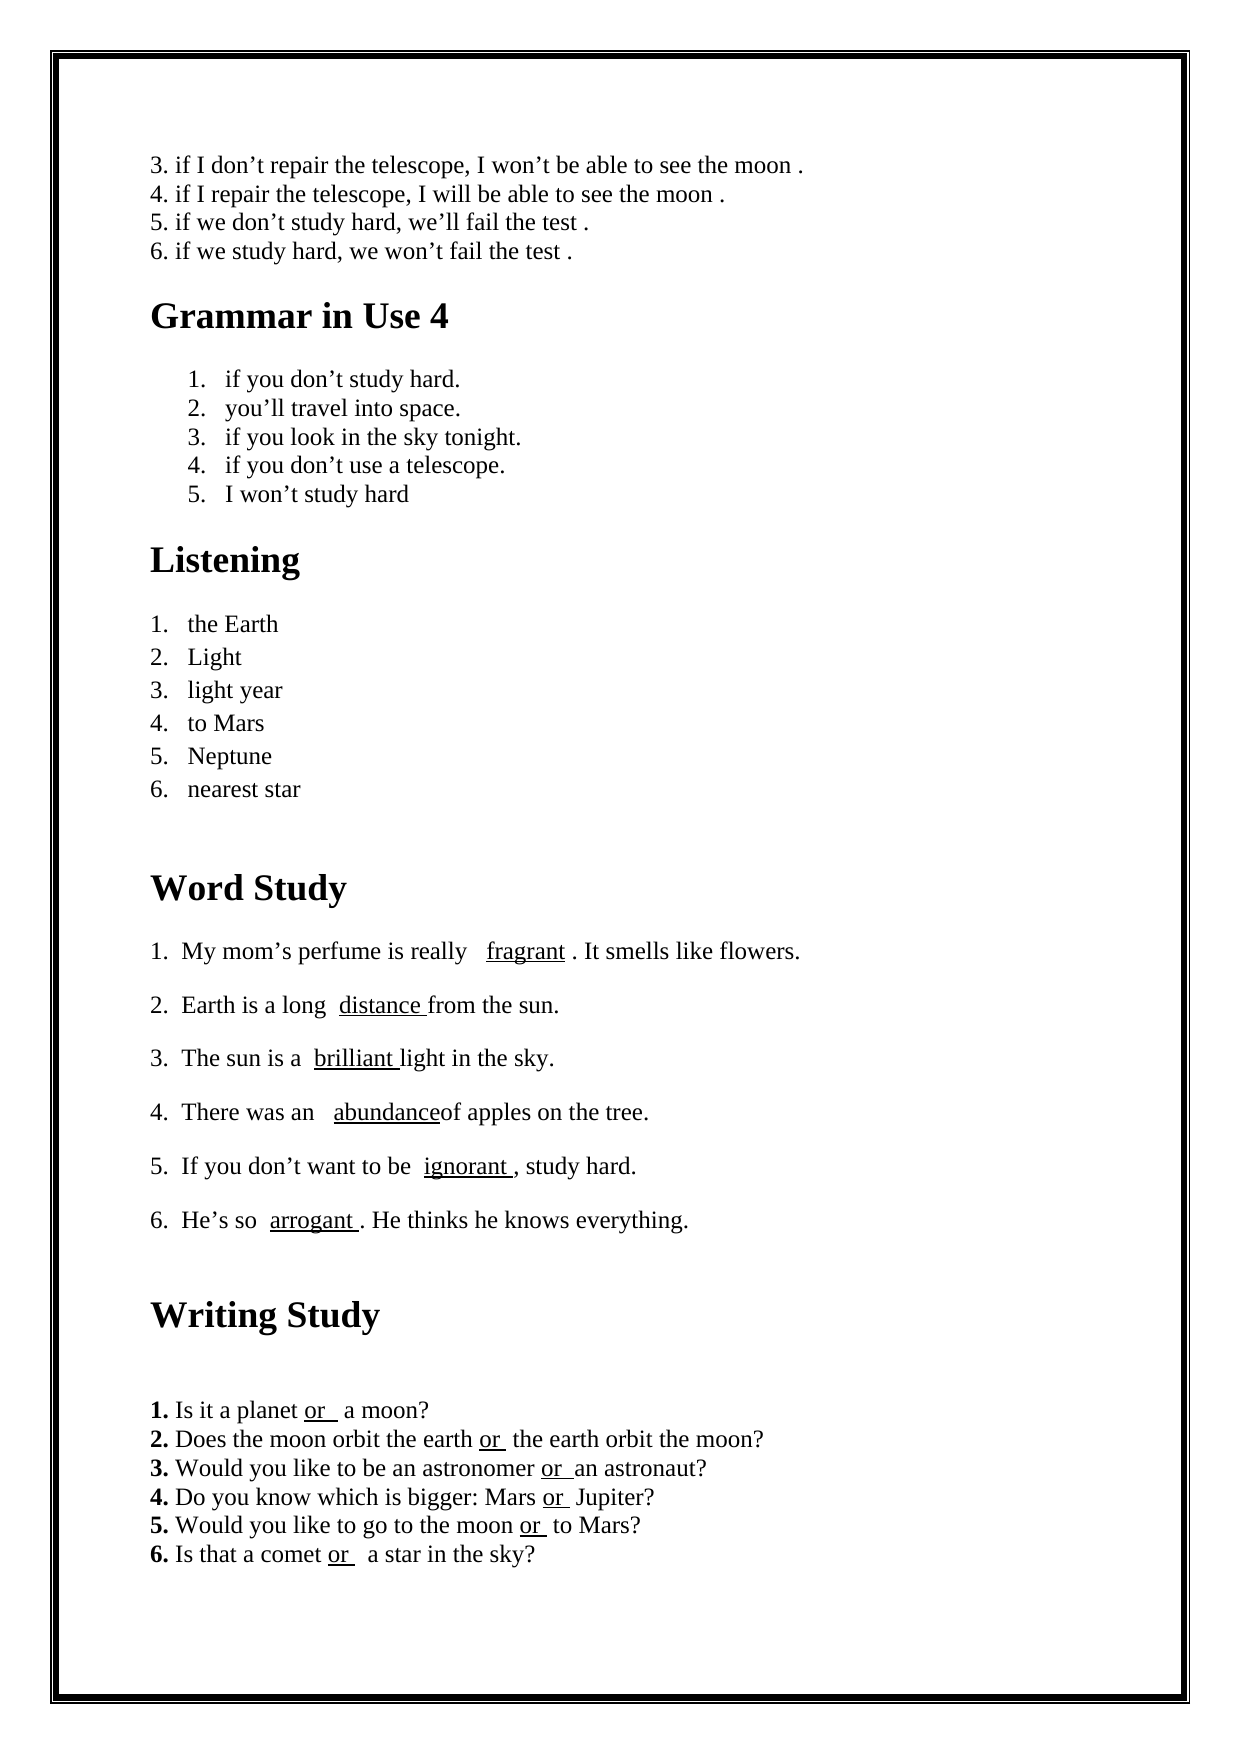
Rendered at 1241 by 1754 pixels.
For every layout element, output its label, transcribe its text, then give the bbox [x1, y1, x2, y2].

text 1. Is it a planet or a moon? 2. Does the moon orbit the earth or the earth orbit the moon? 3. Would you like to be an astronomer or an astronaut? 4. Do you know which is bigger: Mars or Jupiter? 5. Would you like to go to the moon or to Mars? 6. Is that a comet or a star in the sky? [150, 1395, 1090, 1568]
text 5. if we don’t study hard, we’ll fail the test . [150, 207, 1090, 236]
list Neptune [150, 741, 1090, 770]
list light year [150, 675, 1090, 704]
list if you don’t study hard. [187, 364, 1090, 393]
list you’ll travel into space. [187, 393, 1090, 422]
text 4. if I repair the telescope, I will be able to see the moon . [150, 179, 1090, 207]
text Writing Study [150, 1292, 1090, 1335]
text 3. if I don’t repair the telescope, I won’t be able to see the moon . [150, 150, 1090, 179]
list to Mars [150, 708, 1090, 737]
text 3. The sun is a brilliant light in the sky. [150, 1043, 1090, 1072]
text 1. My mom’s perfume is really fragrant . It smells like flowers. [150, 936, 1090, 964]
text 5. If you don’t want to be ignorant , study hard. [150, 1151, 1090, 1180]
list I won’t study hard [187, 479, 1090, 508]
text Word Study [150, 865, 1090, 908]
list if you look in the sky tonight. [187, 422, 1090, 450]
list nearest star [150, 774, 1090, 803]
text 6. if we study hard, we won’t fail the test . [150, 236, 1090, 265]
text Grammar in Use 4 [150, 294, 1090, 337]
list the Earth [150, 609, 1090, 638]
list Light [150, 642, 1090, 671]
text 6. He’s so arrogant . He thinks he knows everything. [150, 1205, 1090, 1234]
text 4. There was an abundanceof apples on the tree. [150, 1097, 1090, 1126]
list if you don’t use a telescope. [187, 450, 1090, 479]
text 2. Earth is a long distance from the sun. [150, 990, 1090, 1018]
text Listening [150, 537, 1090, 580]
